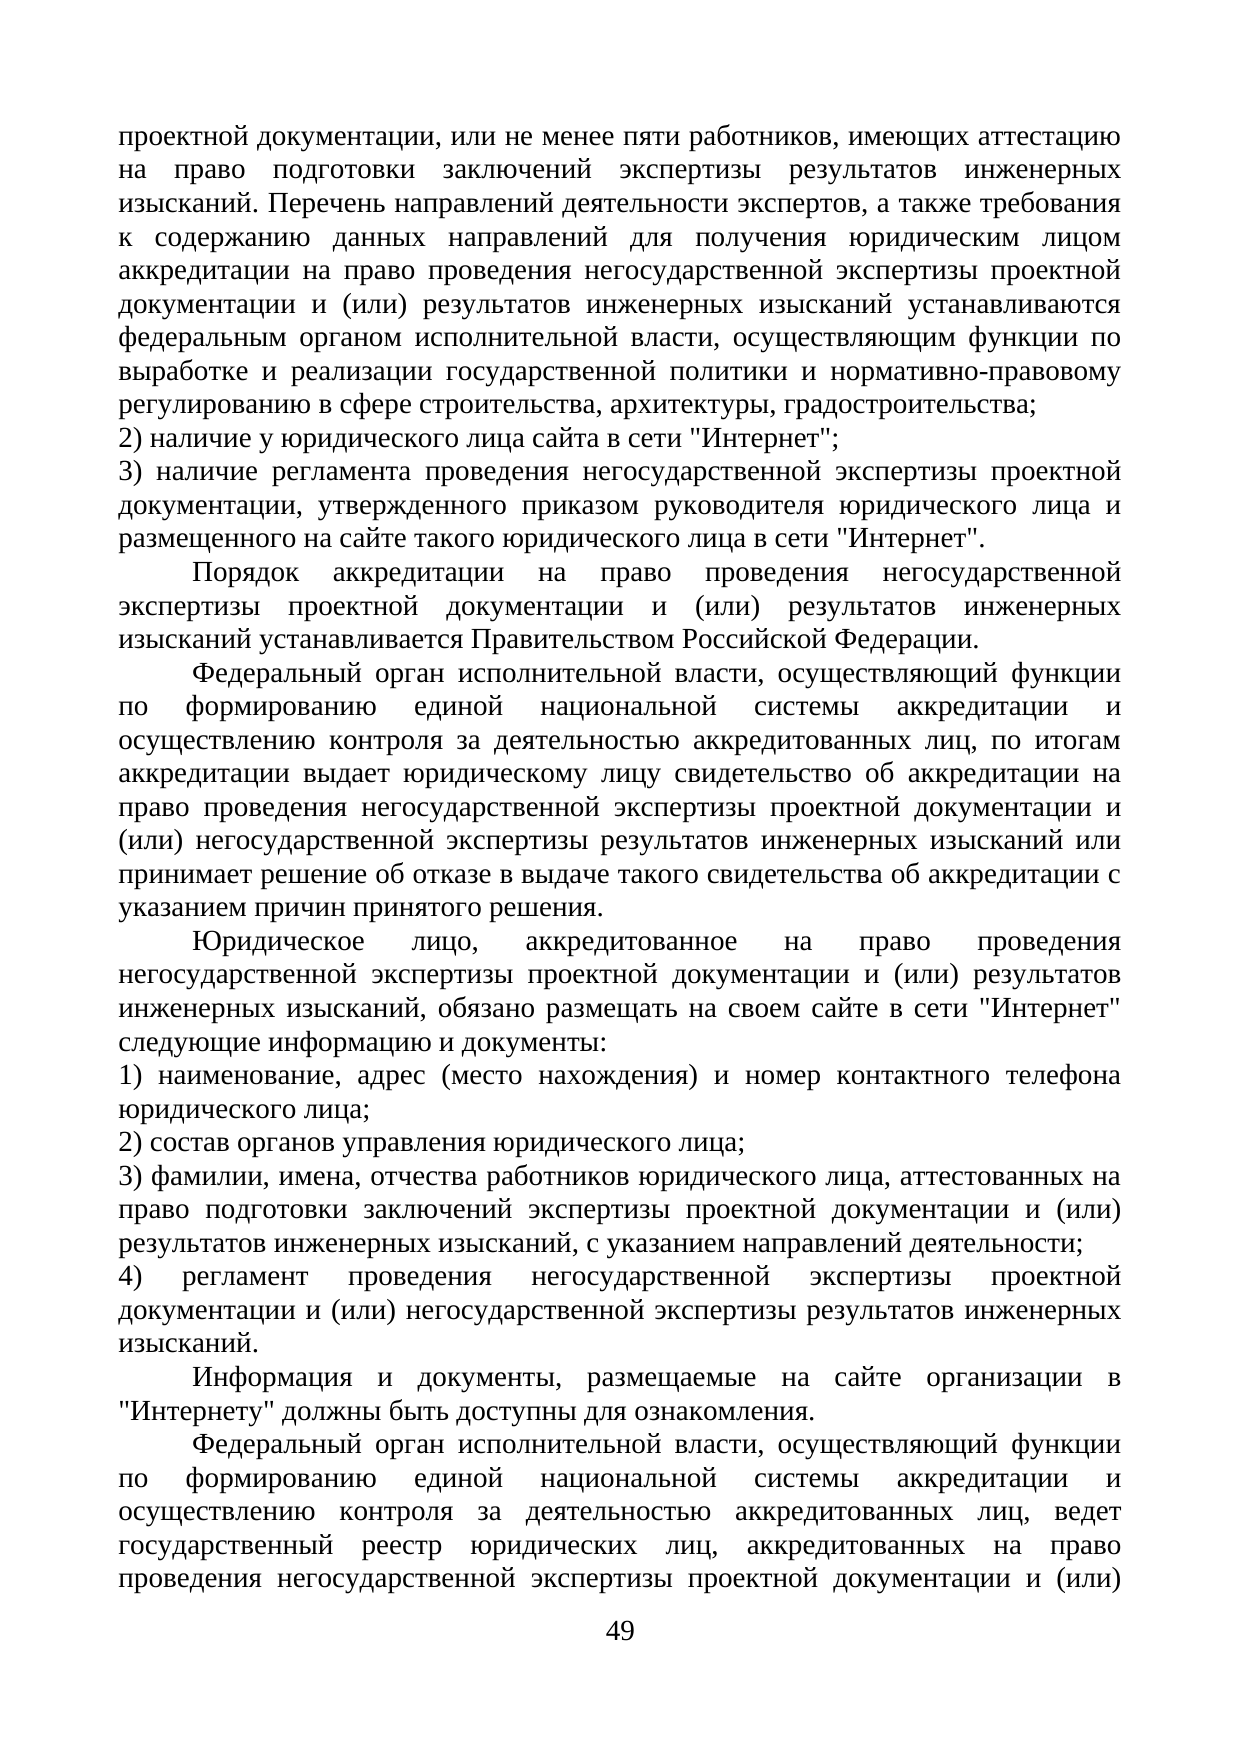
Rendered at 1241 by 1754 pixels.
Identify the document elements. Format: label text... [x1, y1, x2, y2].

text 2) наличие у юридического лица сайта в сети "Интернет"; [118, 420, 1122, 453]
text 3) фамилии, имена, отчества работников юридического лица, аттестованных на право подготовки заключений экспертизы проектной документации и (или) результатов инженерных изысканий, с указанием направлений деятельности; [118, 1158, 1122, 1258]
text 3) наличие регламента проведения негосударственной экспертизы проектной документации, утвержденного приказом руководителя юридического лица и размещенного на сайте такого юридического лица в сети "Интернет". [118, 453, 1122, 554]
text Информация и документы, размещаемые на сайте организации в "Интернету" должны быть доступны для ознакомления. [118, 1359, 1122, 1426]
text Порядок аккредитации на право проведения негосударственной экспертизы проектной документации и (или) результатов инженерных изысканий устанавливается Правительством Российской Федерации. [118, 554, 1122, 655]
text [118, 118, 1122, 420]
text 2) состав органов управления юридического лица; [118, 1124, 1122, 1158]
text 1) наименование, адрес (место нахождения) и номер контактного телефона юридического лица; [118, 1057, 1122, 1124]
text 4) регламент проведения негосударственной экспертизы проектной документации и (или) негосударственной экспертизы результатов инженерных изысканий. [118, 1258, 1122, 1359]
text Юридическое лицо, аккредитованное на право проведения негосударственной экспертизы проектной документации и (или) результатов инженерных изысканий, обязано размещать на своем сайте в сети "Интернет" следующие информацию и документы: [118, 923, 1122, 1057]
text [118, 1426, 1122, 1594]
text Федеральный орган исполнительной власти, осуществляющий функции по формированию единой национальной системы аккредитации и осуществлению контроля за деятельностью аккредитованных лиц, по итогам аккредитации выдает юридическому лицу свидетельство об аккредитации на право проведения негосударственной экспертизы проектной документации и (или) негосударственной экспертизы результатов инженерных изысканий или принимает решение об отказе в выдаче такого свидетельства об аккредитации с указанием причин принятого решения. [118, 655, 1122, 923]
